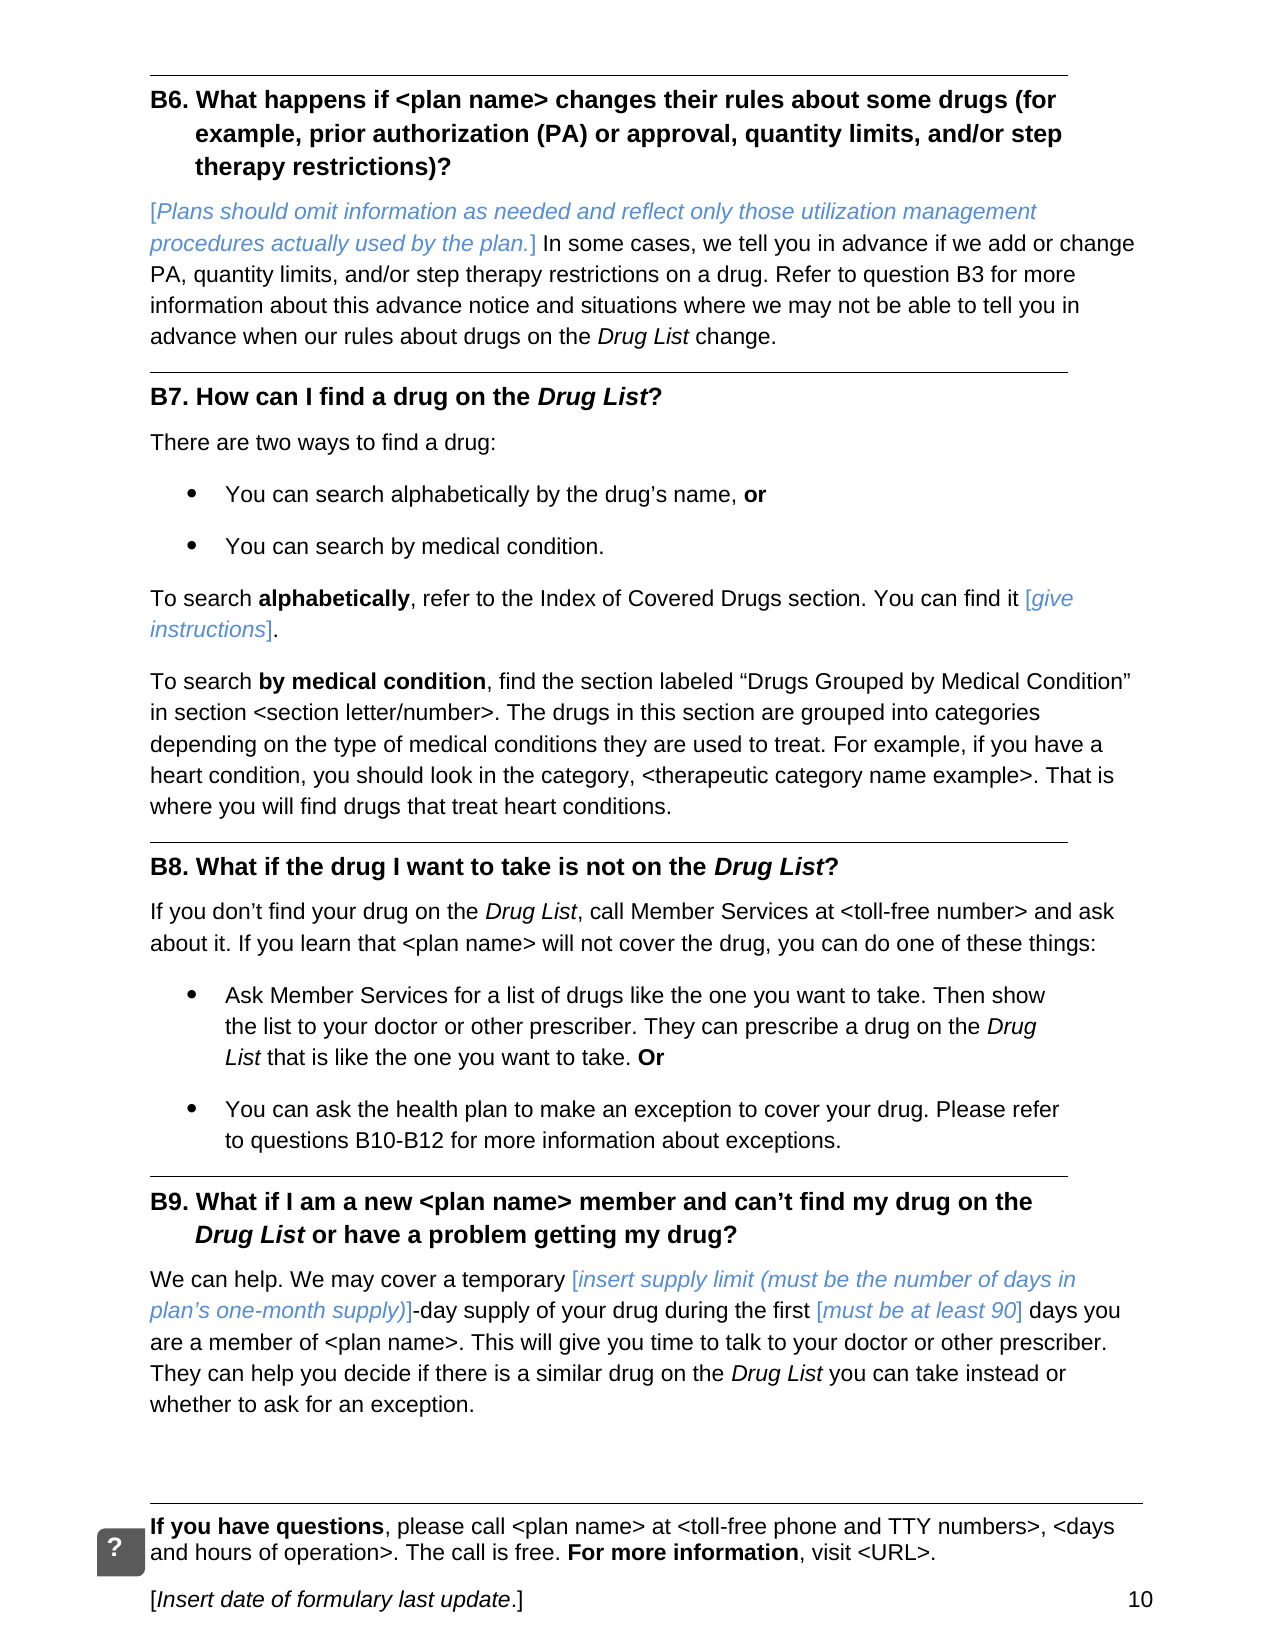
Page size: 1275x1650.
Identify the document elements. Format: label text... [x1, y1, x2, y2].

subtitle B7. How can I find a drug on the Drug List? [150, 373, 1068, 412]
list You can search by medical condition. [187, 529, 1068, 560]
list You can search alphabetically by the drug’s name, or [187, 477, 1068, 508]
subtitle B9. What if I am a new <plan name> member and can’t find my drug on the Drug List or have a problem getting my drug? [150, 1177, 1068, 1250]
text If you don’t find your drug on the Drug List, call Member Services at <toll-free number> and ask about it. If you learn that <plan name> will not cover the drug, you can do one of these things: [150, 895, 1143, 957]
subtitle B6. What happens if <plan name> changes their rules about some drugs (for example, prior authorization (PA) or approval, quantity limits, and/or step therapy restrictions)? [150, 76, 1068, 182]
list You can ask the health plan to make an exception to cover your drug. Please refer to questions B10-B12 for more information about exceptions. [187, 1093, 1068, 1155]
text [Plans should omit information as needed and reflect only those utilization management procedures actually used by the plan.] In some cases, we tell you in advance if we add or change PA, quantity limits, and/or step therapy restrictions on a drug. Refer to question B3 for more information about this advance notice and situations where we may not be able to tell you in advance when our rules about drugs on the Drug List change. [150, 195, 1143, 351]
text To search by medical condition, find the section labeled “Drugs Grouped by Medical Condition” in section <section letter/number>. The drugs in this section are grouped into categories depending on the type of medical conditions they are used to treat. For example, if you have a heart condition, you should look in the category, <therapeutic category name example>. That is where you will find drugs that treat heart conditions. [150, 664, 1143, 821]
subtitle B8. What if the drug I want to take is not on the Drug List? [150, 843, 1068, 882]
text To search alphabetically, refer to the Index of Covered Drugs section. You can find it [give instructions]. [150, 581, 1143, 644]
list Ask Member Services for a list of drugs like the one you want to take. Then show the list to your doctor or other prescriber. They can prescribe a drug on the Drug List that is like the one you want to take. Or [187, 978, 1068, 1072]
text There are two ways to find a drug: [150, 425, 1143, 456]
text We can help. We may cover a temporary [insert supply limit (must be the number of days in plan’s one-month supply)]-day supply of your drug during the first [must be at least 90] days you are a member of <plan name>. This will give you time to talk to your doctor or other prescriber. They can help you decide if there is a similar drug on the Drug List you can take instead or whether to ask for an exception. [150, 1262, 1143, 1419]
